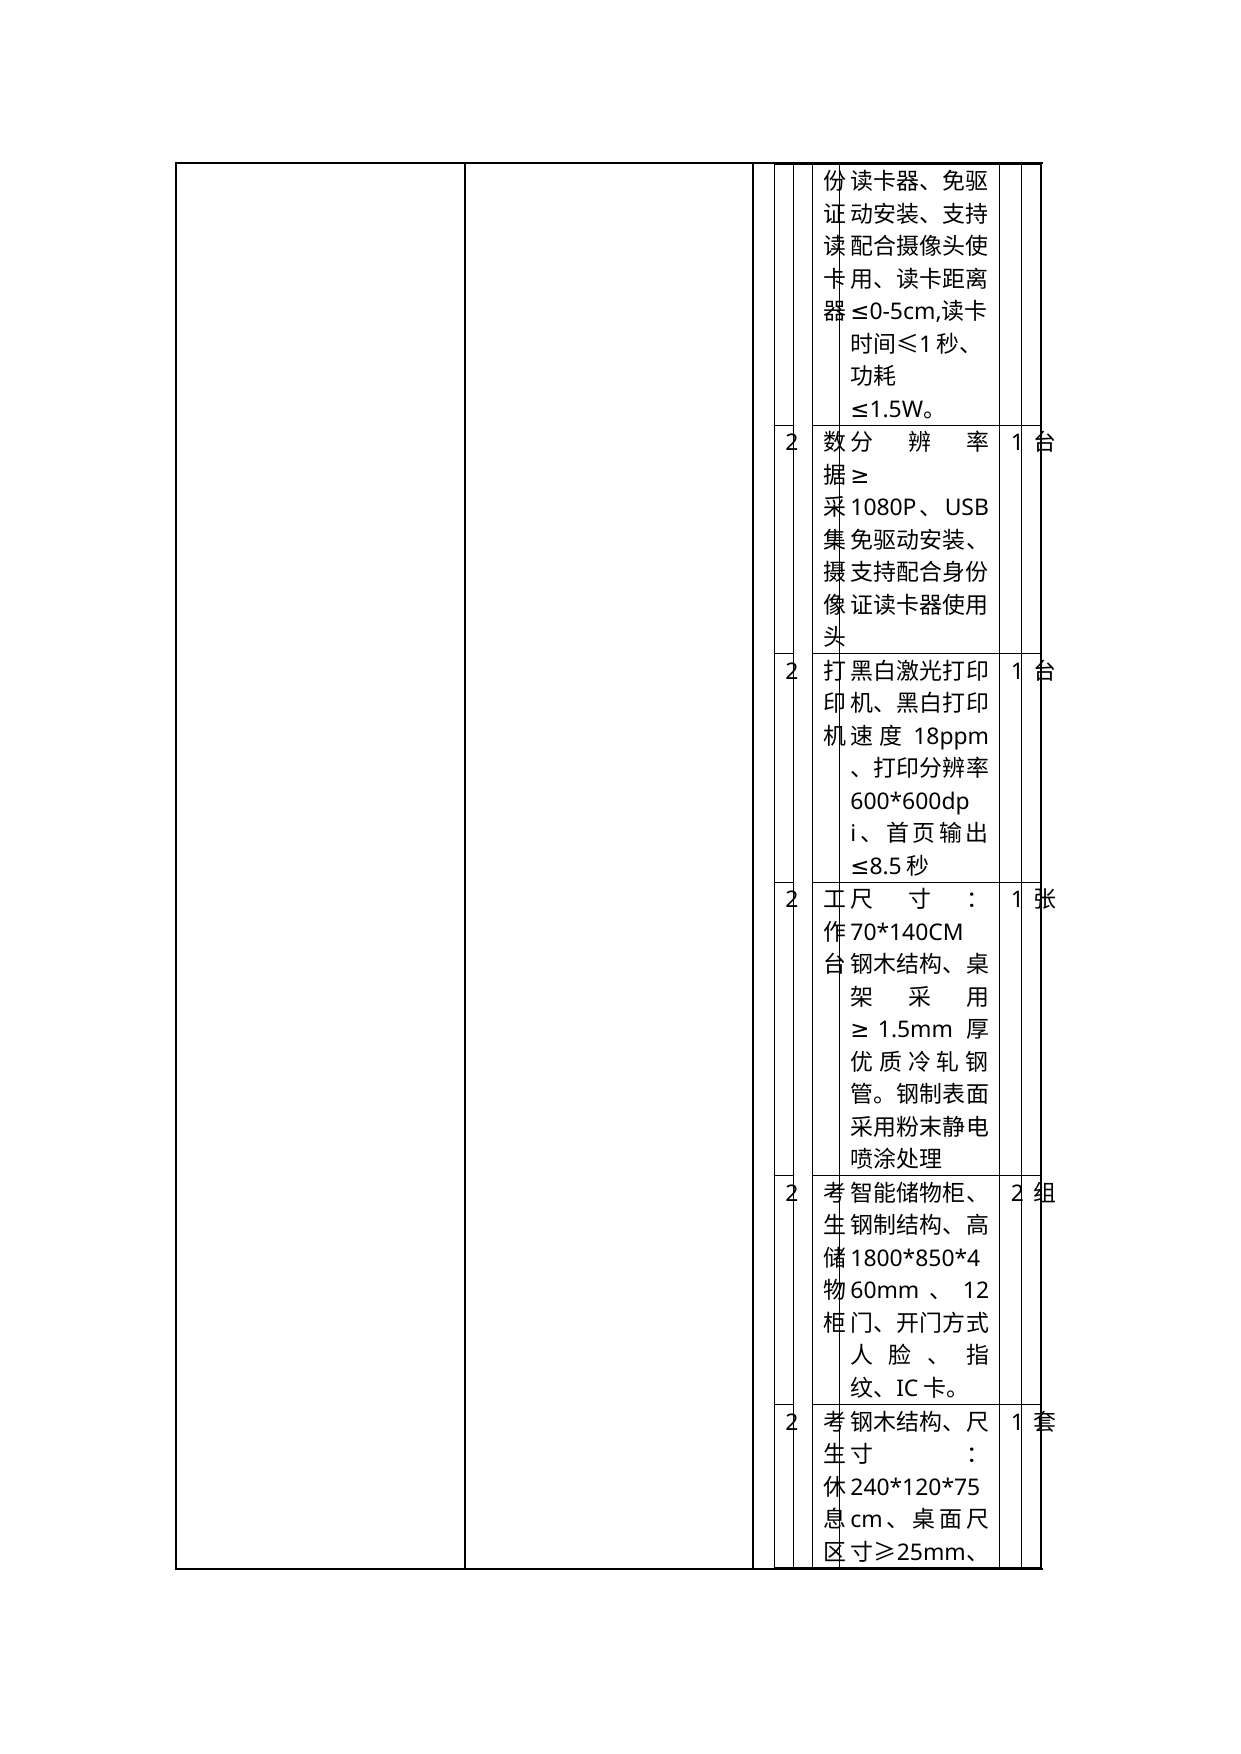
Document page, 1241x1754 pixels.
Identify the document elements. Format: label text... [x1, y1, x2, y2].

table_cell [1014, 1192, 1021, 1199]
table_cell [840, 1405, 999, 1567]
table_cell [466, 164, 752, 1568]
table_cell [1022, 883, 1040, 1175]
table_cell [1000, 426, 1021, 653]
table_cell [840, 1176, 999, 1404]
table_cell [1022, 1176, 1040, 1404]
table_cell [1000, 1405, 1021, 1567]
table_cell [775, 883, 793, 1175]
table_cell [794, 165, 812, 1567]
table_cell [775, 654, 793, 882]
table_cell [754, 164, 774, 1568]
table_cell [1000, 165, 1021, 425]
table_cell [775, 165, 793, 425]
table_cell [840, 165, 999, 425]
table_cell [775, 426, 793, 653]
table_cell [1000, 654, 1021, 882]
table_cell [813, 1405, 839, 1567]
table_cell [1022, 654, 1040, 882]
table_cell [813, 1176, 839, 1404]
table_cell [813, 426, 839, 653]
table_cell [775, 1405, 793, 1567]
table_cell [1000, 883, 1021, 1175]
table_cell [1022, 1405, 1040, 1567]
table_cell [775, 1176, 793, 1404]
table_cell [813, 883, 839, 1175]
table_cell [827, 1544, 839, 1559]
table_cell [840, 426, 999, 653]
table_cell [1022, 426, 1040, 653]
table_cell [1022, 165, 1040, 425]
table_cell 1 [177, 164, 464, 1568]
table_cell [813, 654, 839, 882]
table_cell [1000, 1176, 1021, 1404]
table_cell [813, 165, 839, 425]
